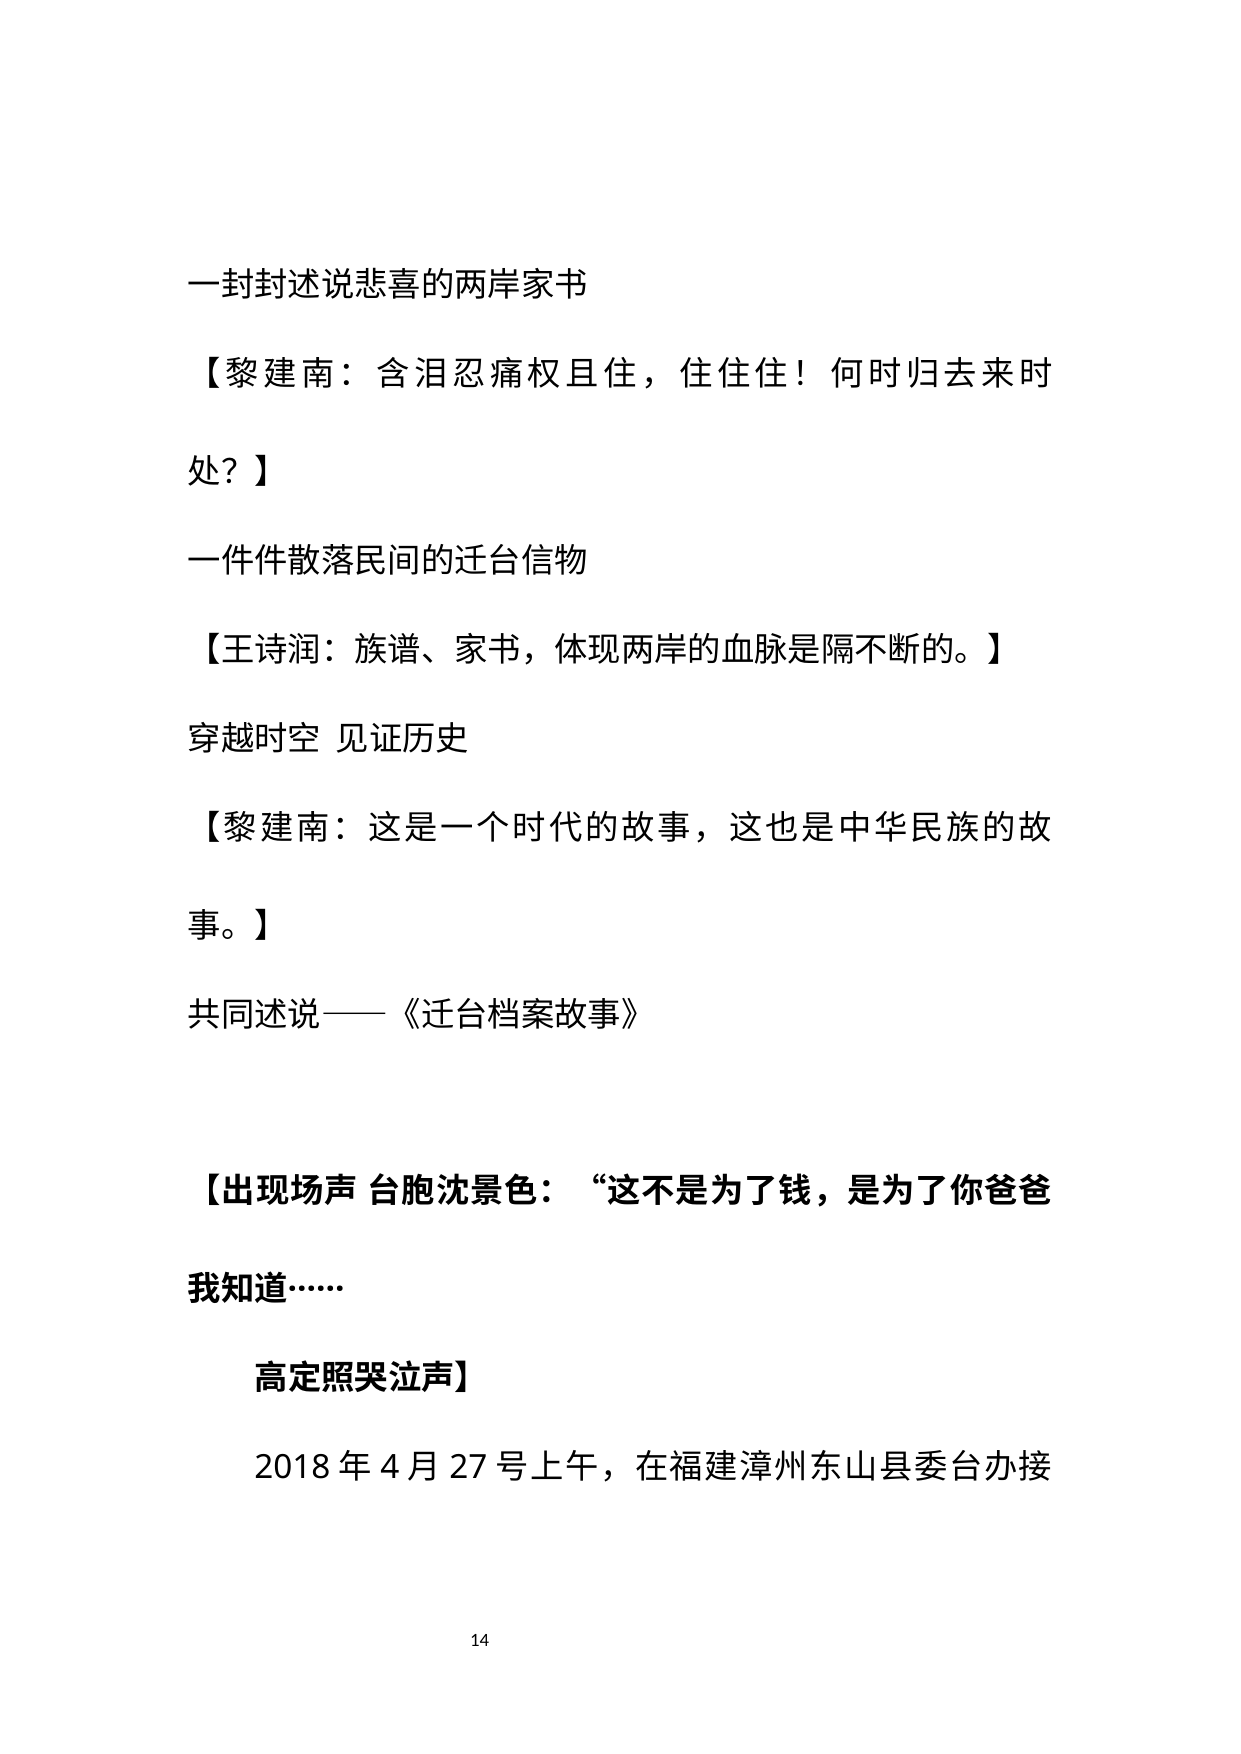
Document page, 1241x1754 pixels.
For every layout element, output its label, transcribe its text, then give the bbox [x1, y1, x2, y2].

text 穿越时空 见证历史 [187, 703, 1053, 768]
text 高定照哭泣声】 [187, 1342, 1053, 1407]
text 【王诗润：族谱、家书，体现两岸的血脉是隔不断的。】 [187, 614, 1053, 679]
text 共同述说——《迁台档案故事》 [187, 979, 1053, 1044]
text 【出现场声 台胞沈景色：“这不是为了钱，是为了你爸爸，我知道······ [187, 1156, 1053, 1318]
text 【黎建南：含泪忍痛权且住，住住住！何时归去来时处？】 [187, 339, 1053, 501]
text 【黎建南：这是一个时代的故事，这也是中华民族的故事。】 [187, 792, 1053, 955]
text 一件件散落民间的迁台信物 [187, 525, 1053, 590]
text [187, 1432, 1053, 1497]
text 一封封述说悲喜的两岸家书 [187, 250, 1053, 315]
